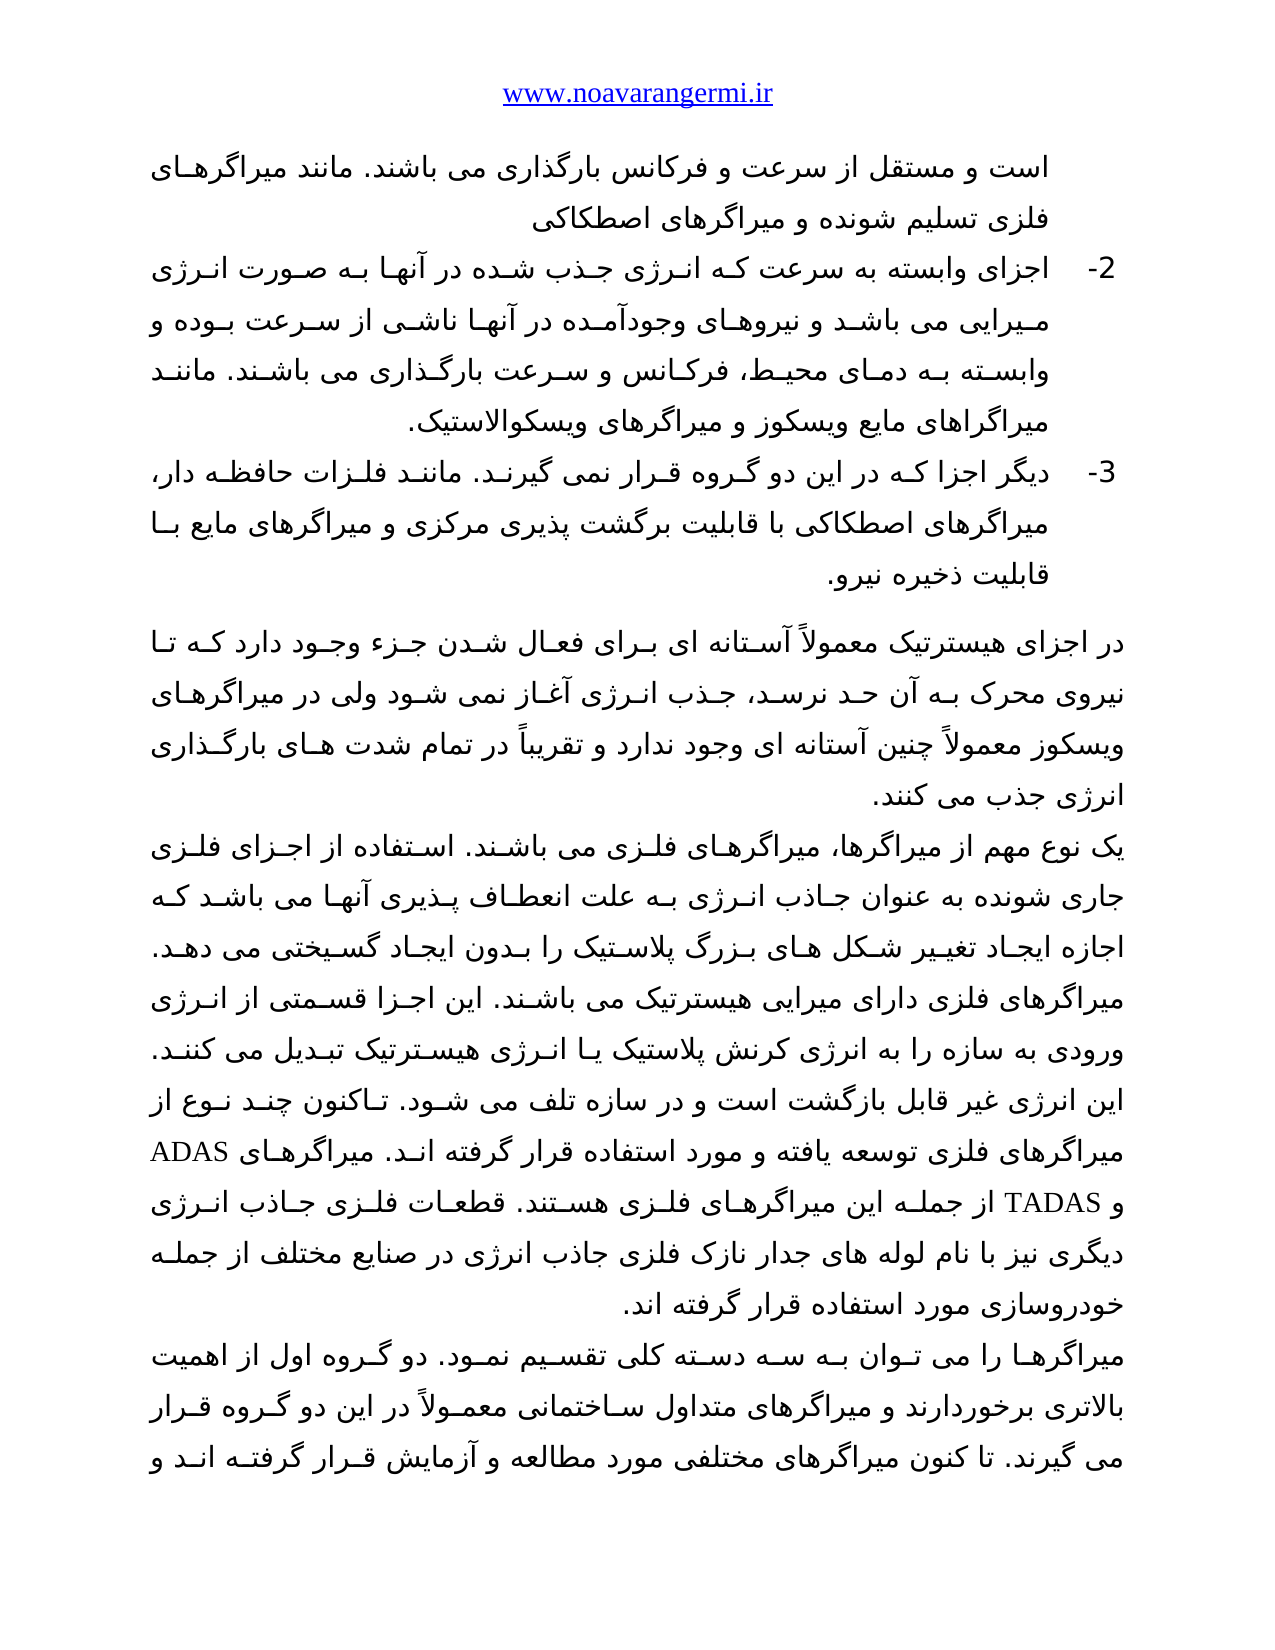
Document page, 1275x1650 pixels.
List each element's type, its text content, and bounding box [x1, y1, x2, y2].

text یک نوع مهم از میراگرها، میراگرهای فلزی می باشند. استفاده از اجزای فلزی جاری شونده به عنوان جاذب انرژی به علت انعطاف پذیری آنها می باشد که اجازه ایجاد تغییر شکل های بزرگ پلاستیک را بدون ایجاد گسیختی می دهد. میراگرهای فلزی دارای میرایی هیسترتیک می باشند. این اجزا قسمتی از انرژی ورودی به سازه را به انرژی کرنش پلاستیک یا انرژی هیسترتیک تبدیل می کنند. این انرژی غیر قابل بازگشت است و در سازه تلف می شود. تاکنون چند نوع از میراگرهای فلزی توسعه یافته و مورد استفاده قرار گرفته اند. میراگرهای ADAS و TADAS از جمله این میراگرهای فلزی هستند. قطعات فلزی جاذب انرژی دیگری نیز با نام لوله های جدار نازک فلزی جاذب انرژی در صنایع مختلف از جمله خودروسازی مورد استفاده قرار گرفته اند. [150, 829, 1125, 1322]
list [150, 150, 1087, 235]
text در اجزای هیسترتیک معمولاً آستانه ای برای فعال شدن جزء وجود دارد که تا نیروی محرک به آن حد نرسد، جذب انرژی آغاز نمی شود ولی در میراگرهای ویسکوز معمولاً چنین آستانه ای وجود ندارد و تقریباً در تمام شدت های بارگذاری انرژی جذب می کنند. [150, 625, 1125, 812]
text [150, 1339, 1125, 1474]
list دیگر اجزا که در این دو گروه قرار نمی گیرند. مانند فلزات حافظه دار، میراگرهای اصطکاکی با قابلیت برگشت پذیری مرکزی و میراگرهای مایع با قابلیت ذخیره نیرو. [150, 456, 1087, 591]
list اجزای وابسته به سرعت که انرژی جذب شده در آنها به صورت انرژی میرایی می باشد و نیروهای وجودآمده در آنها ناشی از سرعت بوده و وابسته به دمای محیط، فرکانس و سرعت بارگذاری می باشند. مانند میراگراهای مایع ویسکوز و میراگرهای ویسکوالاستیک. [150, 252, 1087, 439]
